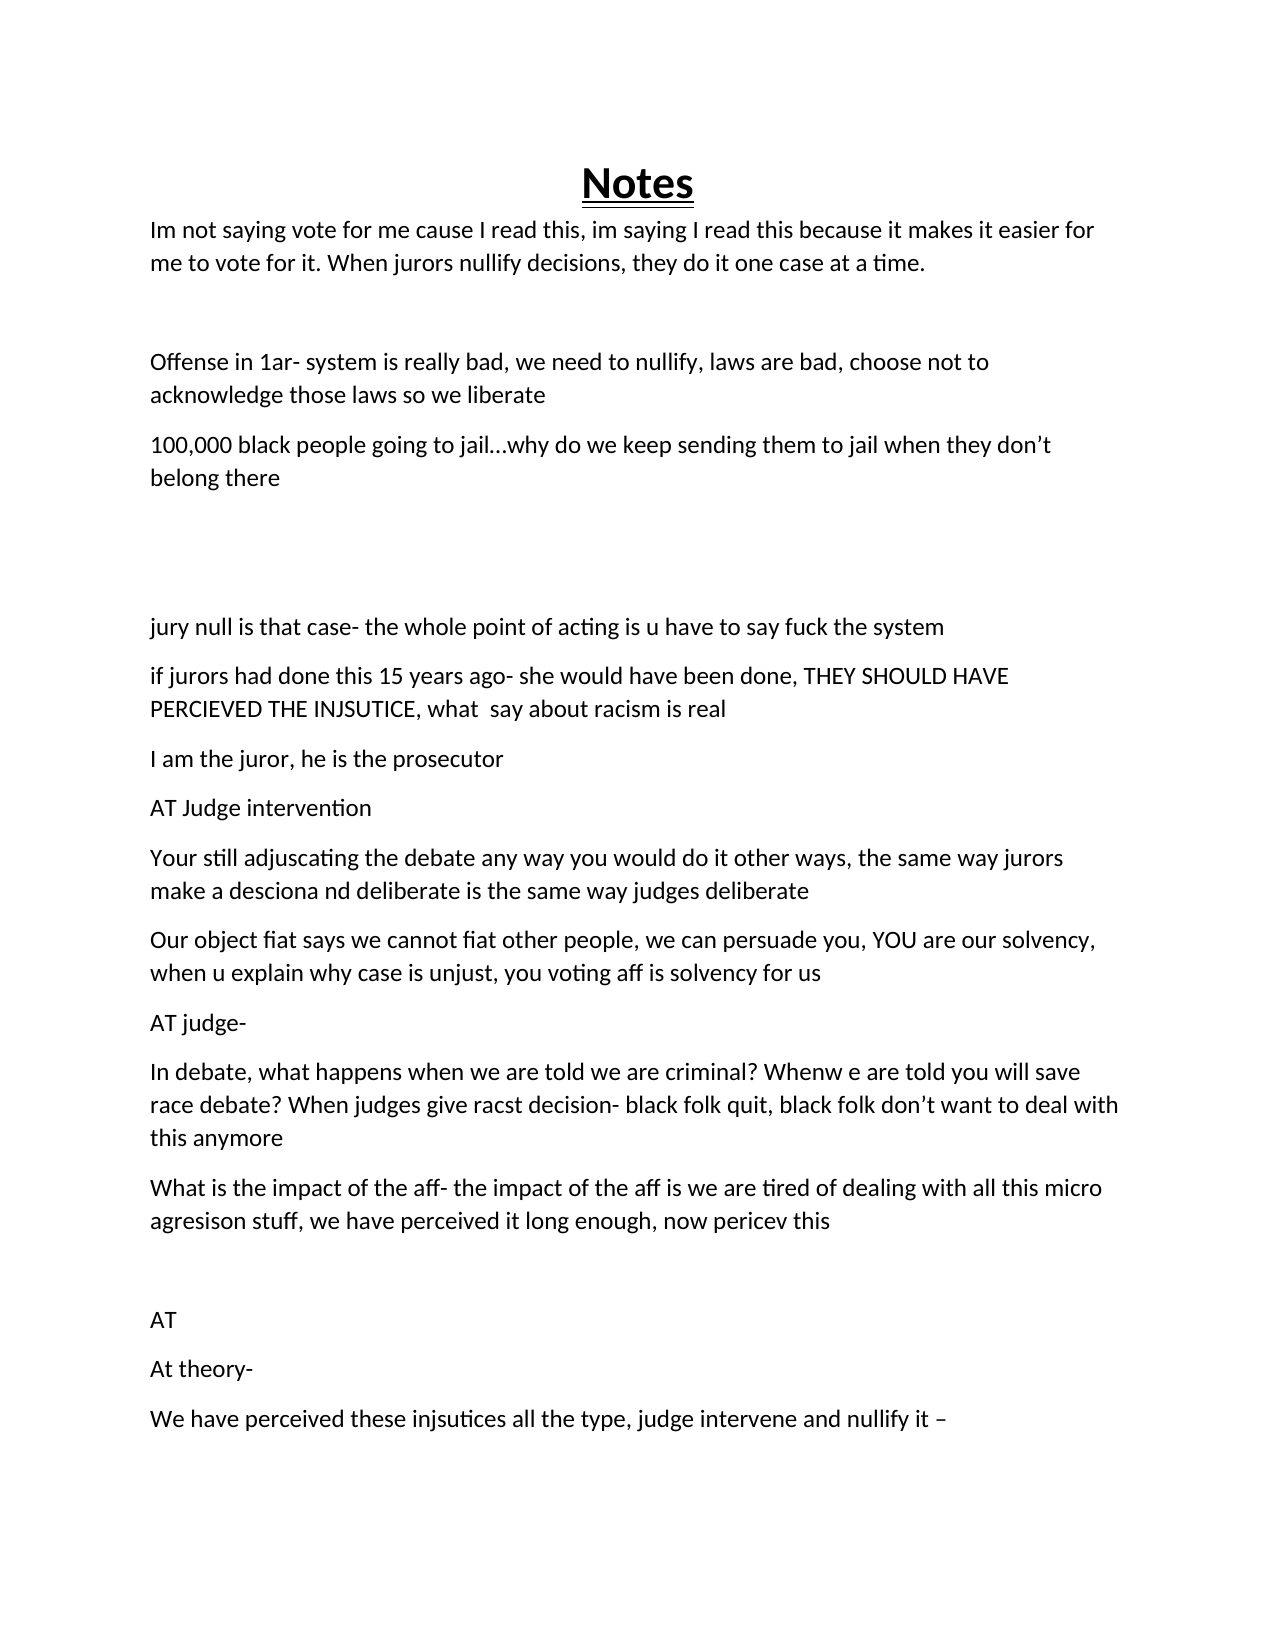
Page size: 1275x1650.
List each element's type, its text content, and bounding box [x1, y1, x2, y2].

text Im not saying vote for me cause I read this, im saying I read this because it makes it easier for me to vote for it. When jurors nullify decisions, they do it one case at a time. [150, 214, 1125, 278]
text Your still adjuscating the debate any way you would do it other ways, the same way jurors make a desciona nd deliberate is the same way judges deliberate [150, 842, 1125, 905]
text What is the impact of the aff- the impact of the aff is we are tired of dealing with all this micro agresison stuff, we have perceived it long enough, now pericev this [150, 1172, 1125, 1235]
text We have perceived these injsutices all the type, judge intervene and nullify it – [150, 1403, 1125, 1434]
text In debate, what happens when we are told we are criminal? Whenw e are told you will save race debate? When judges give racst decision- black folk quit, black folk don’t want to deal with this anymore [150, 1057, 1125, 1153]
text AT [150, 1304, 1125, 1334]
subtitle Notes [150, 154, 1125, 210]
text Our object fiat says we cannot fiat other people, we can persuade you, YOU are our solvency, when u explain why case is unjust, you voting aff is solvency for us [150, 924, 1125, 988]
text jury null is that case- the whole point of acting is u have to say fuck the system [150, 611, 1125, 641]
text At theory- [150, 1354, 1125, 1384]
text Offense in 1ar- system is really bad, we need to nullify, laws are bad, choose not to acknowledge those laws so we liberate [150, 347, 1125, 410]
text 100,000 black people going to jail…why do we keep sending them to jail when they don’t belong there [150, 429, 1125, 492]
text AT judge- [150, 1007, 1125, 1037]
text I am the juror, he is the prosecutor [150, 743, 1125, 773]
text if jurors had done this 15 years ago- she would have been done, THEY SHOULD HAVE PERCIEVED THE INJSUTICE, what say about racism is real [150, 660, 1125, 724]
text AT Judge intervention [150, 792, 1125, 823]
